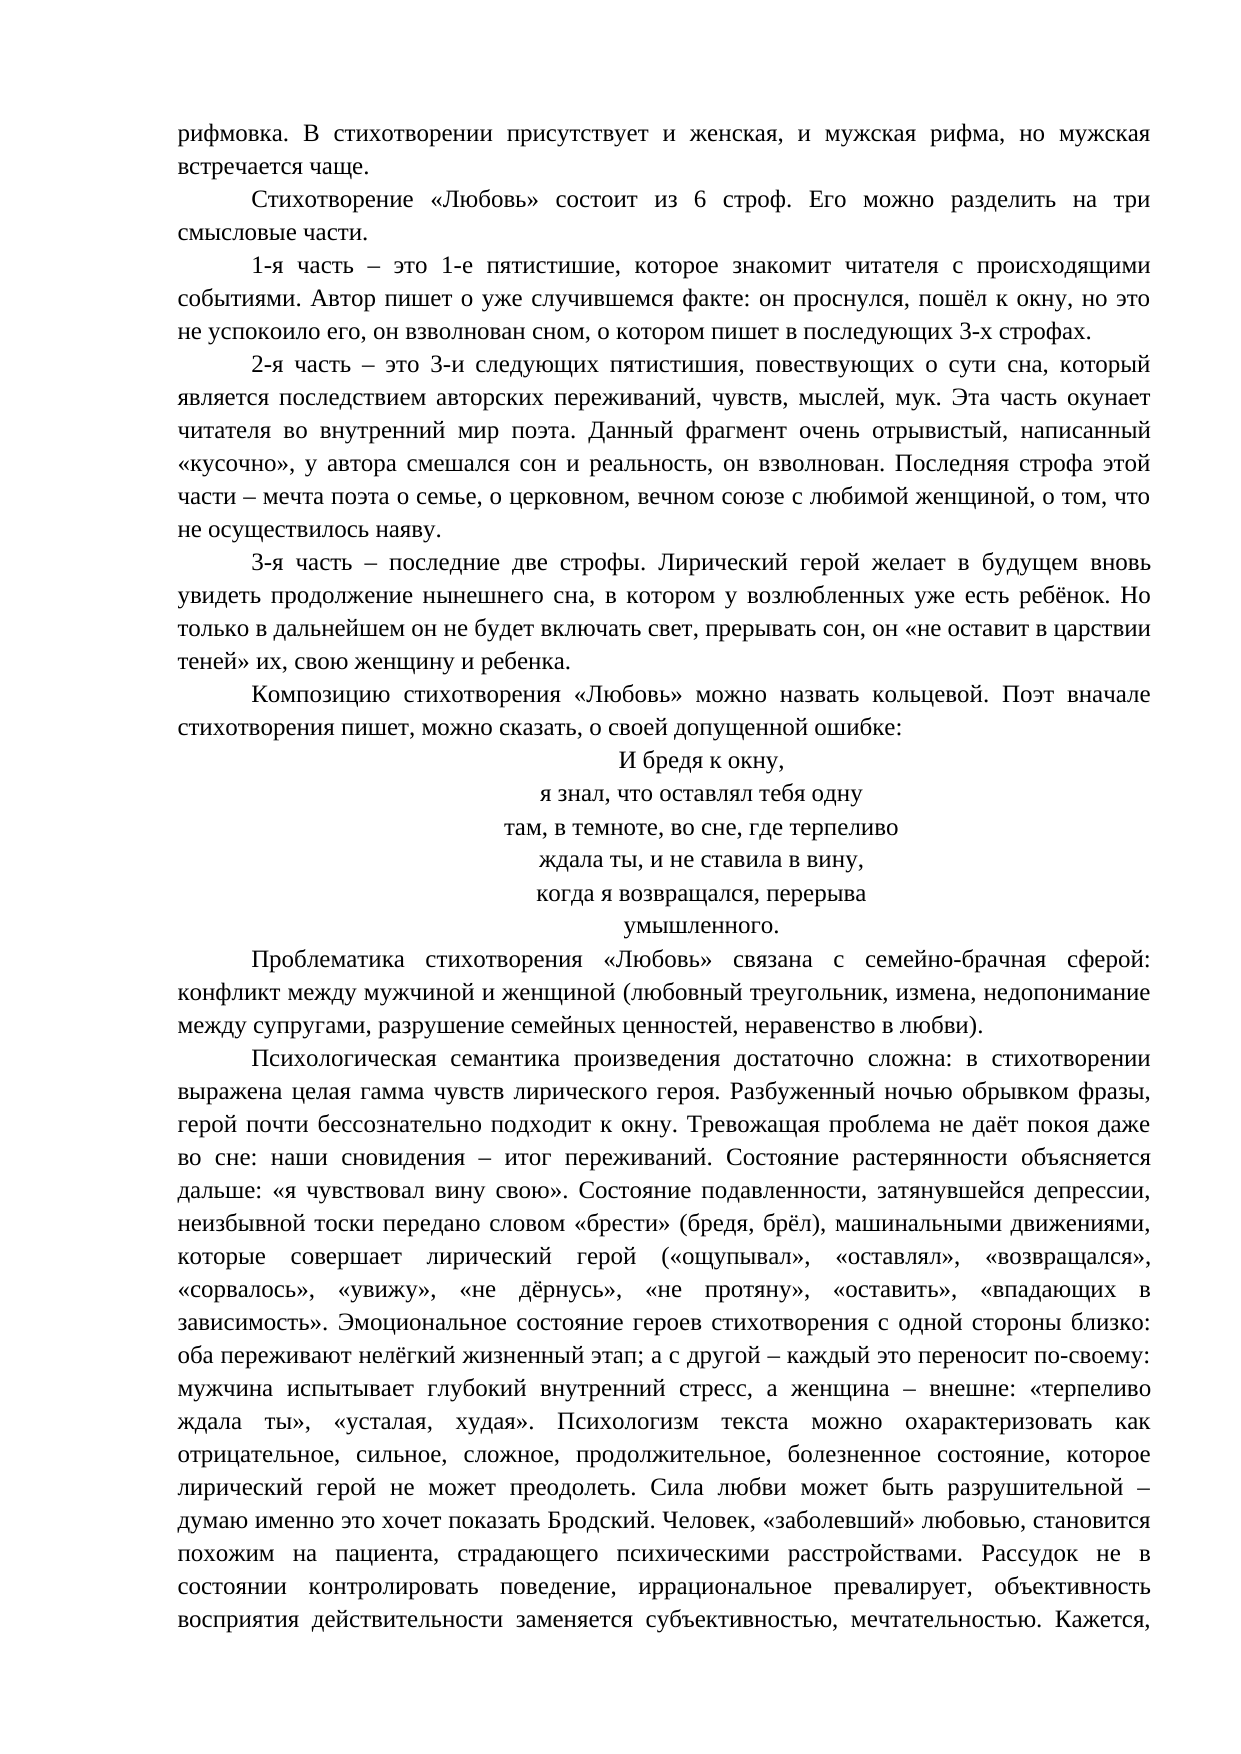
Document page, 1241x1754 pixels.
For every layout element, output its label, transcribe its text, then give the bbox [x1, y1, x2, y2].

text когда я возвращался, перерыва [177, 878, 1152, 906]
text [177, 118, 1152, 180]
text Проблематика стихотворения «Любовь» связана с семейно-брачная сферой: конфликт между мужчиной и женщиной (любовный треугольник, измена, недопонимание между супругами, разрушение семейных ценностей, неравенство в любви). [177, 944, 1152, 1038]
text 1-я часть – это 1-е пятистишие, которое знакомит читателя с происходящими событиями. Автор пишет о уже случившемся факте: он проснулся, пошёл к окну, но это не успокоило его, он взволнован сном, о котором пишет в последующих 3-х строфах. [177, 250, 1152, 345]
text я знал, что оставлял тебя одну [177, 778, 1152, 807]
text Композицию стихотворения «Любовь» можно назвать кольцевой. Поэт вначале стихотворения пишет, можно сказать, о своей допущенной ошибке: [177, 679, 1152, 741]
text И бредя к окну, [177, 746, 1152, 774]
text 2-я часть – это 3-и следующих пятистишия, повествующих о сути сна, который является последствием авторских переживаний, чувств, мыслей, мук. Эта часть окунает читателя во внутренний мир поэта. Данный фрагмент очень отрывистый, написанный «кусочно», у автора смешался сон и реальность, он взволнован. Последняя строфа этой части – мечта поэта о семье, о церковном, вечном союзе с любимой женщиной, о том, что не осуществилось наяву. [177, 349, 1152, 543]
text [177, 1043, 1152, 1633]
text 3-я часть – последние две строфы. Лирический герой желает в будущем вновь увидеть продолжение нынешнего сна, в котором у возлюбленных уже есть ребёнок. Но только в дальнейшем он не будет включать свет, прерывать сон, он «не оставит в царствии теней» их, свою женщину и ребенка. [177, 547, 1152, 675]
text Стихотворение «Любовь» состоит из 6 строф. Его можно разделить на три смысловые части. [177, 184, 1152, 246]
text умышленного. [177, 911, 1152, 939]
text там, в темноте, во сне, где терпеливо [177, 812, 1152, 840]
text ждала ты, и не ставила в вину, [177, 844, 1152, 873]
